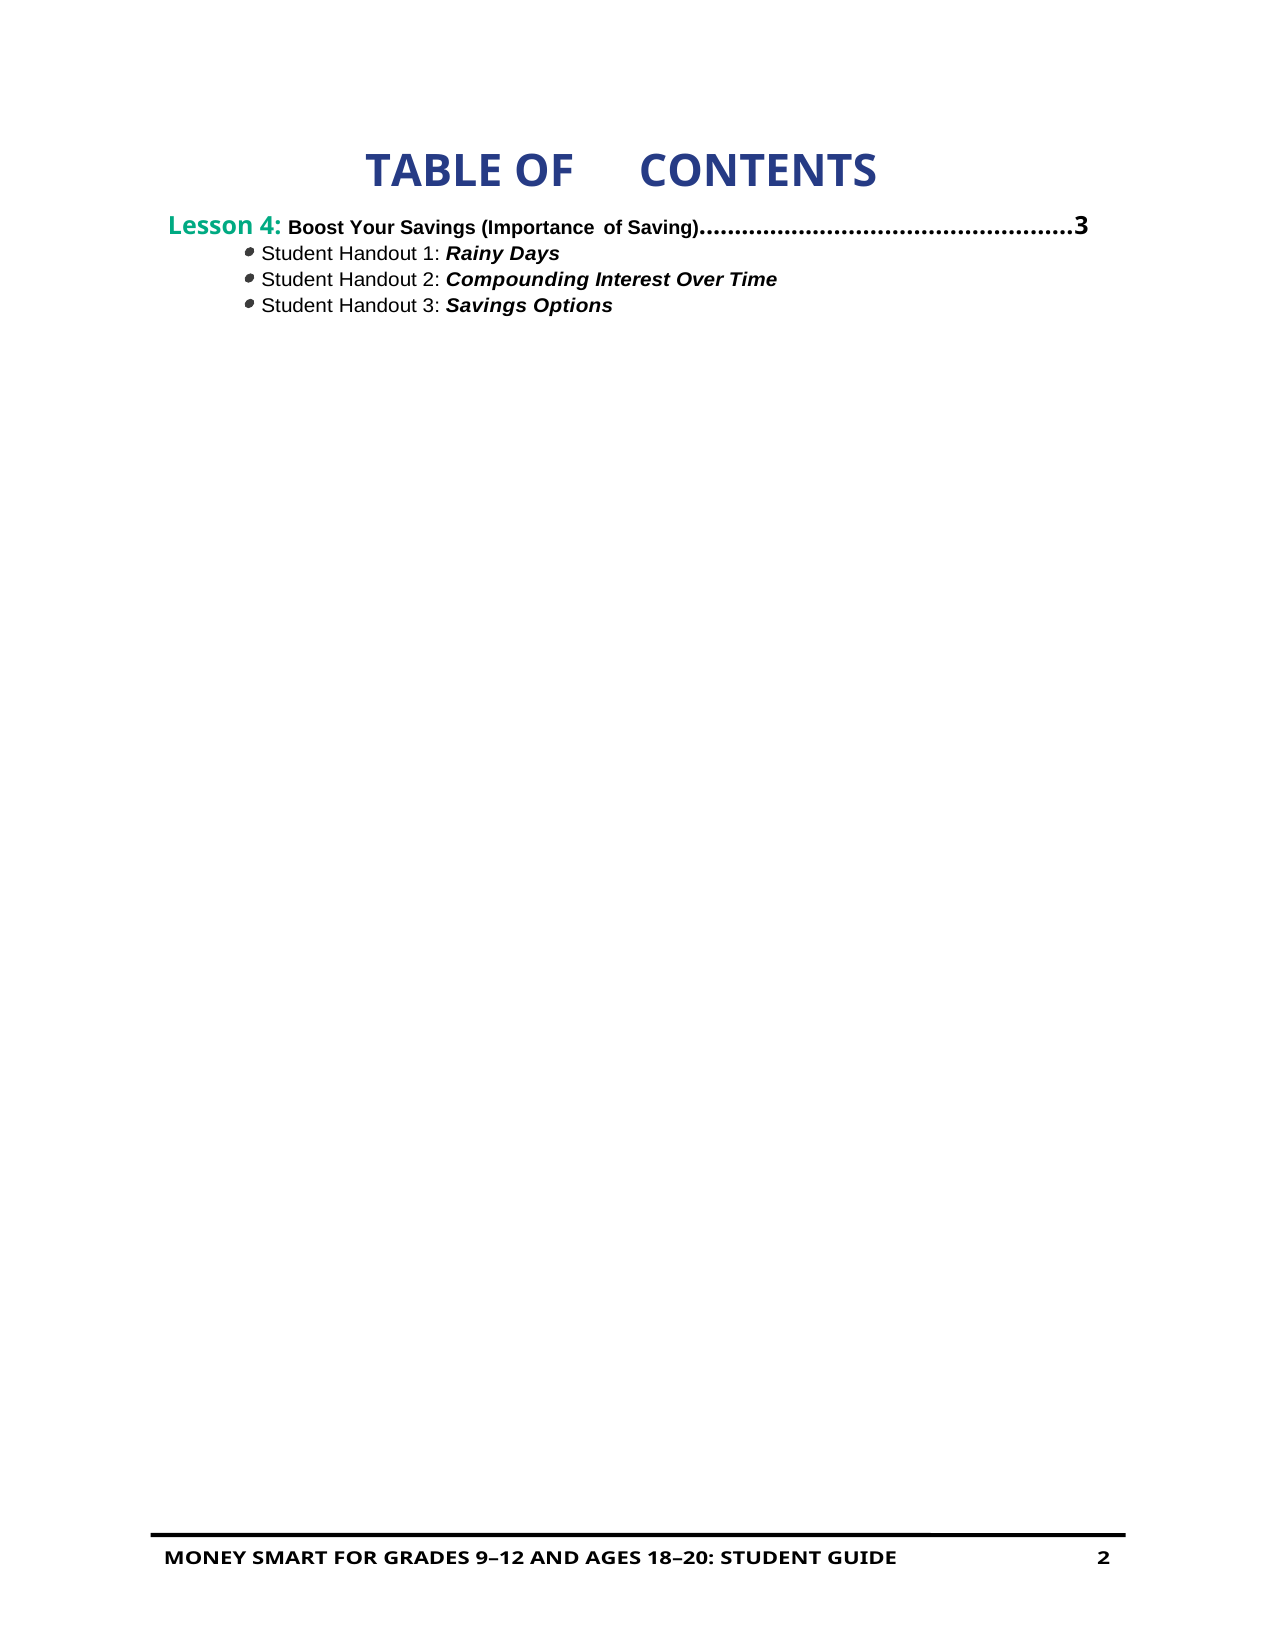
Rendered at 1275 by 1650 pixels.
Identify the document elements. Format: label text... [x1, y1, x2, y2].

picture [1028, 1547, 1126, 1602]
picture [148, 1547, 903, 1602]
list Student Handout 2: Compounding Interest Over Time [243, 268, 1139, 292]
list Student Handout 1: Rainy Days [243, 242, 1139, 266]
text TABLE OF CONTENTS [365, 139, 1106, 198]
text Lesson 4: Boost Your Savings (Importance of Saving) 3 [168, 208, 1139, 242]
list Student Handout 3: Savings Options [243, 294, 1139, 318]
picture [152, 120, 1128, 1389]
